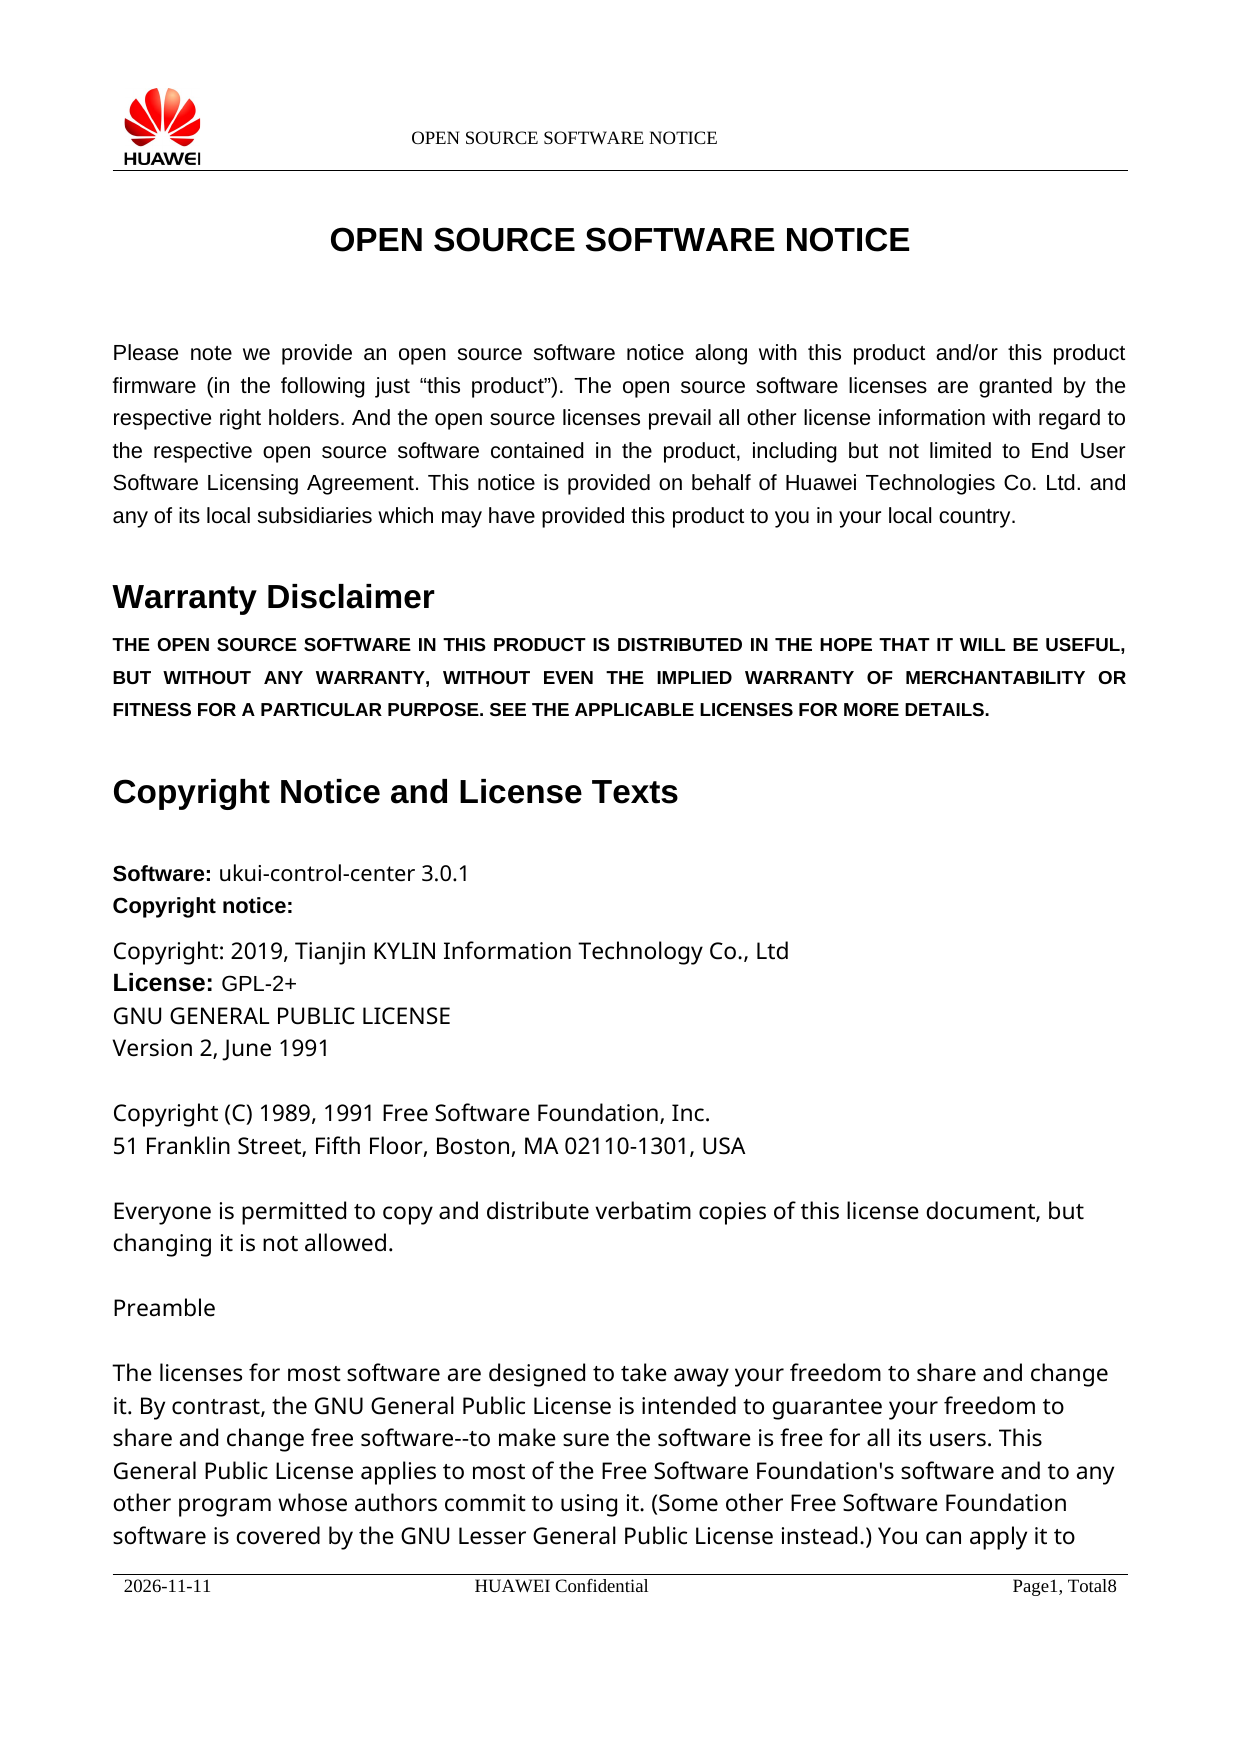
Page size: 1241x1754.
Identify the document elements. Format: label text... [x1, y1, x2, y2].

text Copyright Notice and License Texts [112, 759, 1128, 824]
picture [124, 88, 201, 165]
title Software: ukui-control-center 3.0.1 [112, 856, 1128, 889]
text Please note we provide an open source software notice along with this product and/or this product firmware (in the following just “this product”). The open source software licenses are granted by the respective right holders. And the open source licenses prevail all other license information with regard to the respective open source software contained in the product, including but not limited to End User Software Licensing Agreement. This notice is provided on behalf of Huawei Technologies Co. Ltd. and any of its local subsidiaries which may have provided this product to you in your local country. [112, 336, 1128, 531]
text Version 2, June 1991 [112, 1031, 1128, 1064]
text Warranty Disclaimer [112, 564, 1128, 629]
text Copyright: 2019, Tianjin KYLIN Information Technology Co., Ltd [112, 934, 1128, 966]
text OPEN SOURCE SOFTWARE NOTICE [112, 206, 1128, 271]
text The open source software in this product is distributed in the hope that it will be useful, but WITHOUT ANY WARRANTY, without even the implied warranty of MERCHANTABILITY or FITNESS FOR A PARTICULAR PURPOSE. See the applicable licenses for more details. [112, 629, 1128, 726]
text Copyright notice: [112, 889, 1128, 921]
text 51 Franklin Street, Fifth Floor, Boston, MA 02110-1301, USA [112, 1129, 1128, 1161]
text Preamble [112, 1291, 1128, 1324]
text License: GPL-2+ [112, 966, 1128, 999]
text Copyright (C) 1989, 1991 Free Software Foundation, Inc. [112, 1096, 1128, 1129]
text GNU GENERAL PUBLIC LICENSE [112, 999, 1128, 1031]
text Everyone is permitted to copy and distribute verbatim copies of this license document, but changing it is not allowed. [112, 1194, 1128, 1259]
